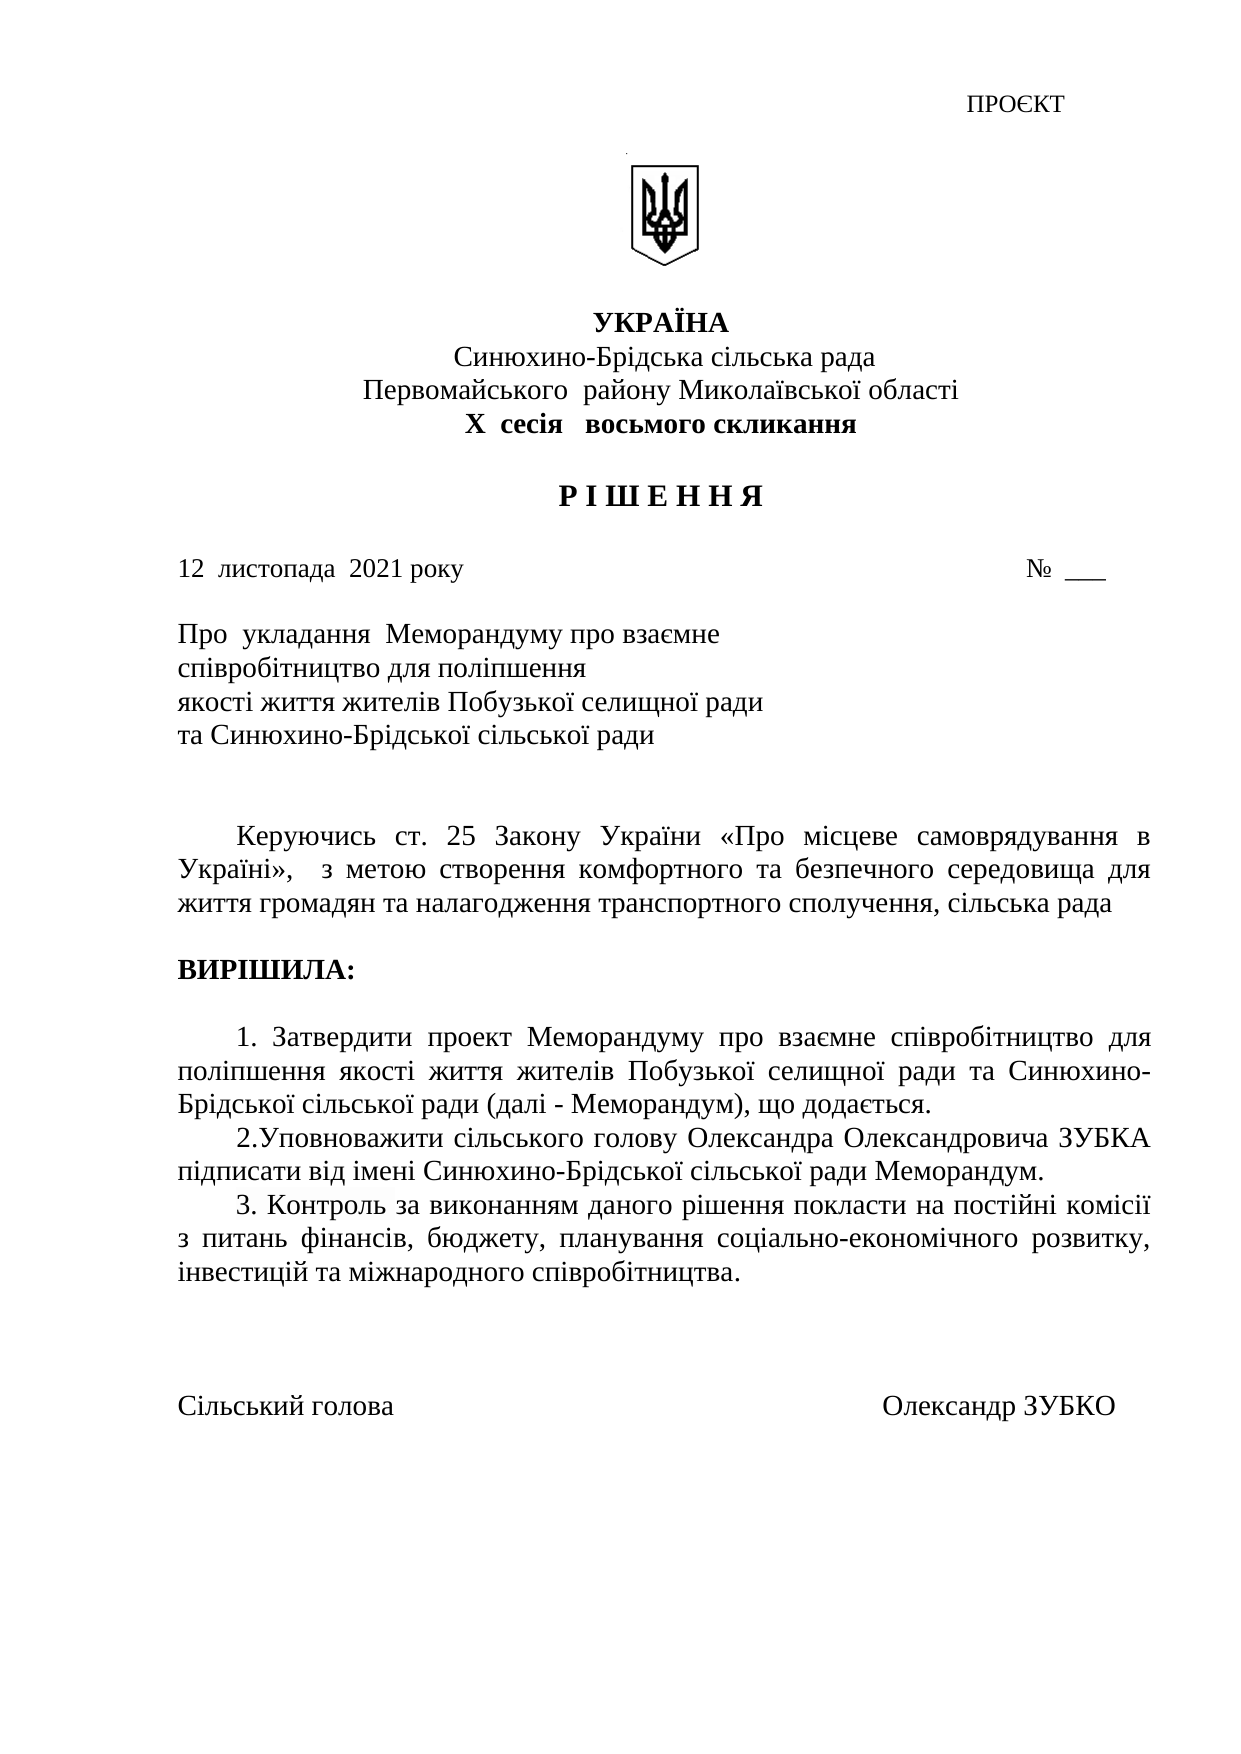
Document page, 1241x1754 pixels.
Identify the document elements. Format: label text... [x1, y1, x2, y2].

text 12 листопада 2021 року № ___ [177, 552, 1152, 583]
text Первомайського району Миколаївської області [177, 372, 1152, 406]
text УКРАЇНА [177, 305, 1152, 339]
text 1. Затвердити проект Меморандуму про взаємне співробітництво для поліпшення якості життя жителів Побузької селищної ради та Синюхино-Брідської сільської ради (далі - Меморандум), що додається. [177, 1019, 1152, 1120]
text співробітництво для поліпшення [177, 650, 1152, 684]
text Про укладання Меморандуму про взаємне [177, 617, 1152, 650]
picture [607, 136, 722, 287]
text ПРОЄКТ [177, 89, 1152, 117]
list 2.Уповноважити сільського голову Олександра Олександровича ЗУБКА підписати від імені Синюхино-Брідської сільської ради Меморандум. [177, 1120, 1152, 1187]
text якості життя жителів Побузької селищної ради [177, 684, 1152, 717]
text та Синюхино-Брідської сільської ради [177, 717, 1152, 751]
text Синюхино-Брідська сільська рада [177, 339, 1152, 372]
text Сільський голова Олександр ЗУБКО [177, 1388, 1152, 1422]
text 3. Контроль за виконанням даного рішення покласти на постійні комісії з питань фінансів, бюджету, планування соціально-економічного розвитку, інвестицій та міжнародного співробітництва. [177, 1187, 1152, 1287]
text Х сесія восьмого скликання [177, 406, 1152, 439]
text Р І Ш Е Н Н Я [177, 478, 1152, 514]
text ВИРІШИЛА: [177, 952, 1152, 986]
text Керуючись ст. 25 Закону України «Про місцеве самоврядування в Україні», з метою створення комфортного та безпечного середовища для життя громадян та налагодження транспортного сполучення, сільська рада [177, 818, 1152, 918]
